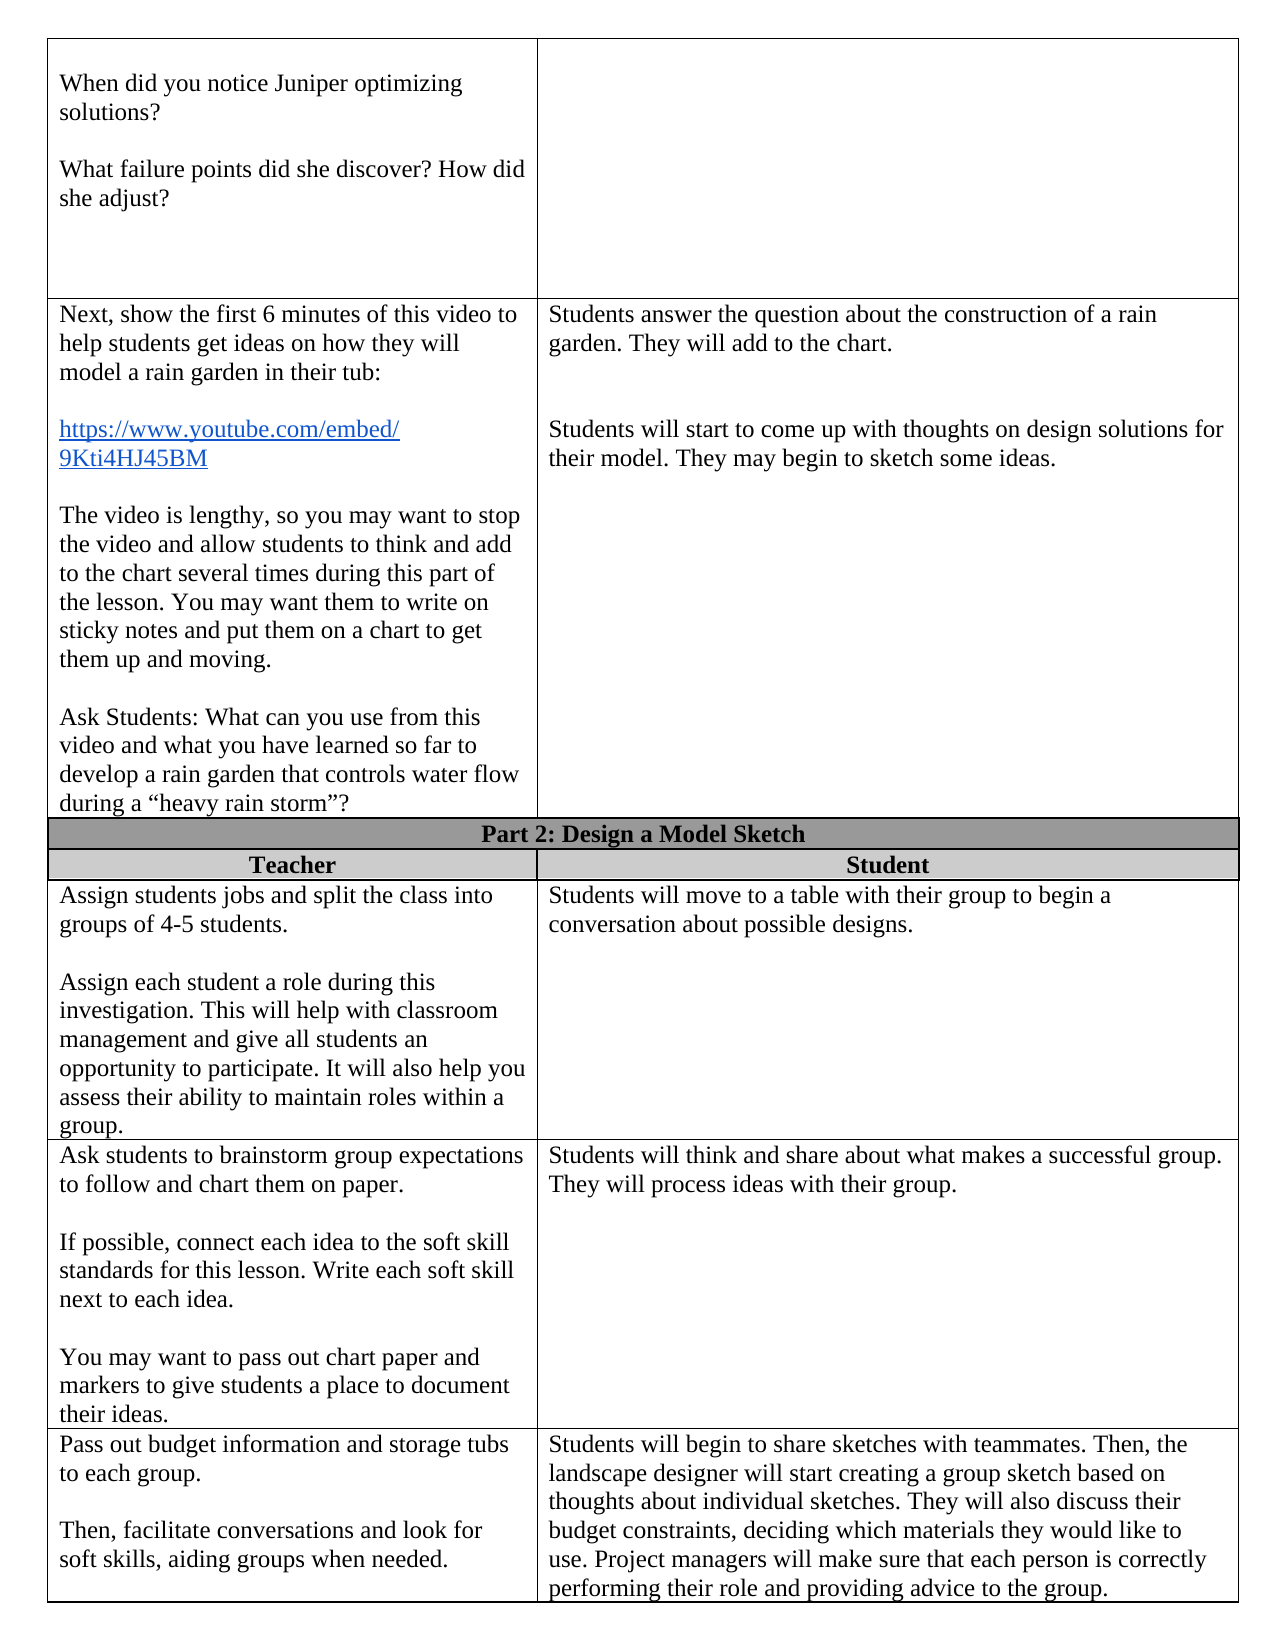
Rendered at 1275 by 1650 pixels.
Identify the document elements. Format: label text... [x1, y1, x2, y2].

table_cell Part 2: Design a Model Sketch [49, 819, 1238, 848]
table_cell Students will think and share about what makes a successful group. They will process ideas with their group. [538, 1140, 1238, 1428]
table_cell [538, 39, 1238, 298]
table_cell Assign students jobs and split the class into groups of 4-5 students. Assign each student a role during this investigation. This will help with classroom management and give all students an opportunity to participate. It will also help you assess their ability to maintain roles within a group. [48, 881, 537, 1139]
table_cell Students will move to a table with their group to begin a conversation about possible designs. [538, 881, 1238, 1139]
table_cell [538, 1429, 1238, 1601]
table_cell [48, 39, 537, 298]
table_cell Student [538, 850, 1238, 878]
table_cell Students answer the question about the construction of a rain garden. They will add to the chart. Students will start to come up with thoughts on design solutions for their model. They may begin to sketch some ideas. [538, 299, 1238, 817]
table_cell Ask students to brainstorm group expectations to follow and chart them on paper. If possible, connect each idea to the soft skill standards for this lesson. Write each soft skill next to each idea. You may want to pass out chart paper and markers to give students a place to document their ideas. [48, 1140, 537, 1428]
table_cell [48, 1429, 537, 1601]
table_cell Teacher [49, 850, 536, 878]
table_cell Next, show the first 6 minutes of this video to help students get ideas on how they will model a rain garden in their tub: https://www.youtube.com/embed/9Kti4HJ45BM The video is lengthy, so you may want to stop the video and allow students to think and add to the chart several times during this part of the lesson. You may want them to write on sticky notes and put them on a chart to get them up and moving. Ask Students: What can you use from this video and what you have learned so far to develop a rain garden that controls water flow during a “heavy rain storm”? [48, 299, 537, 817]
